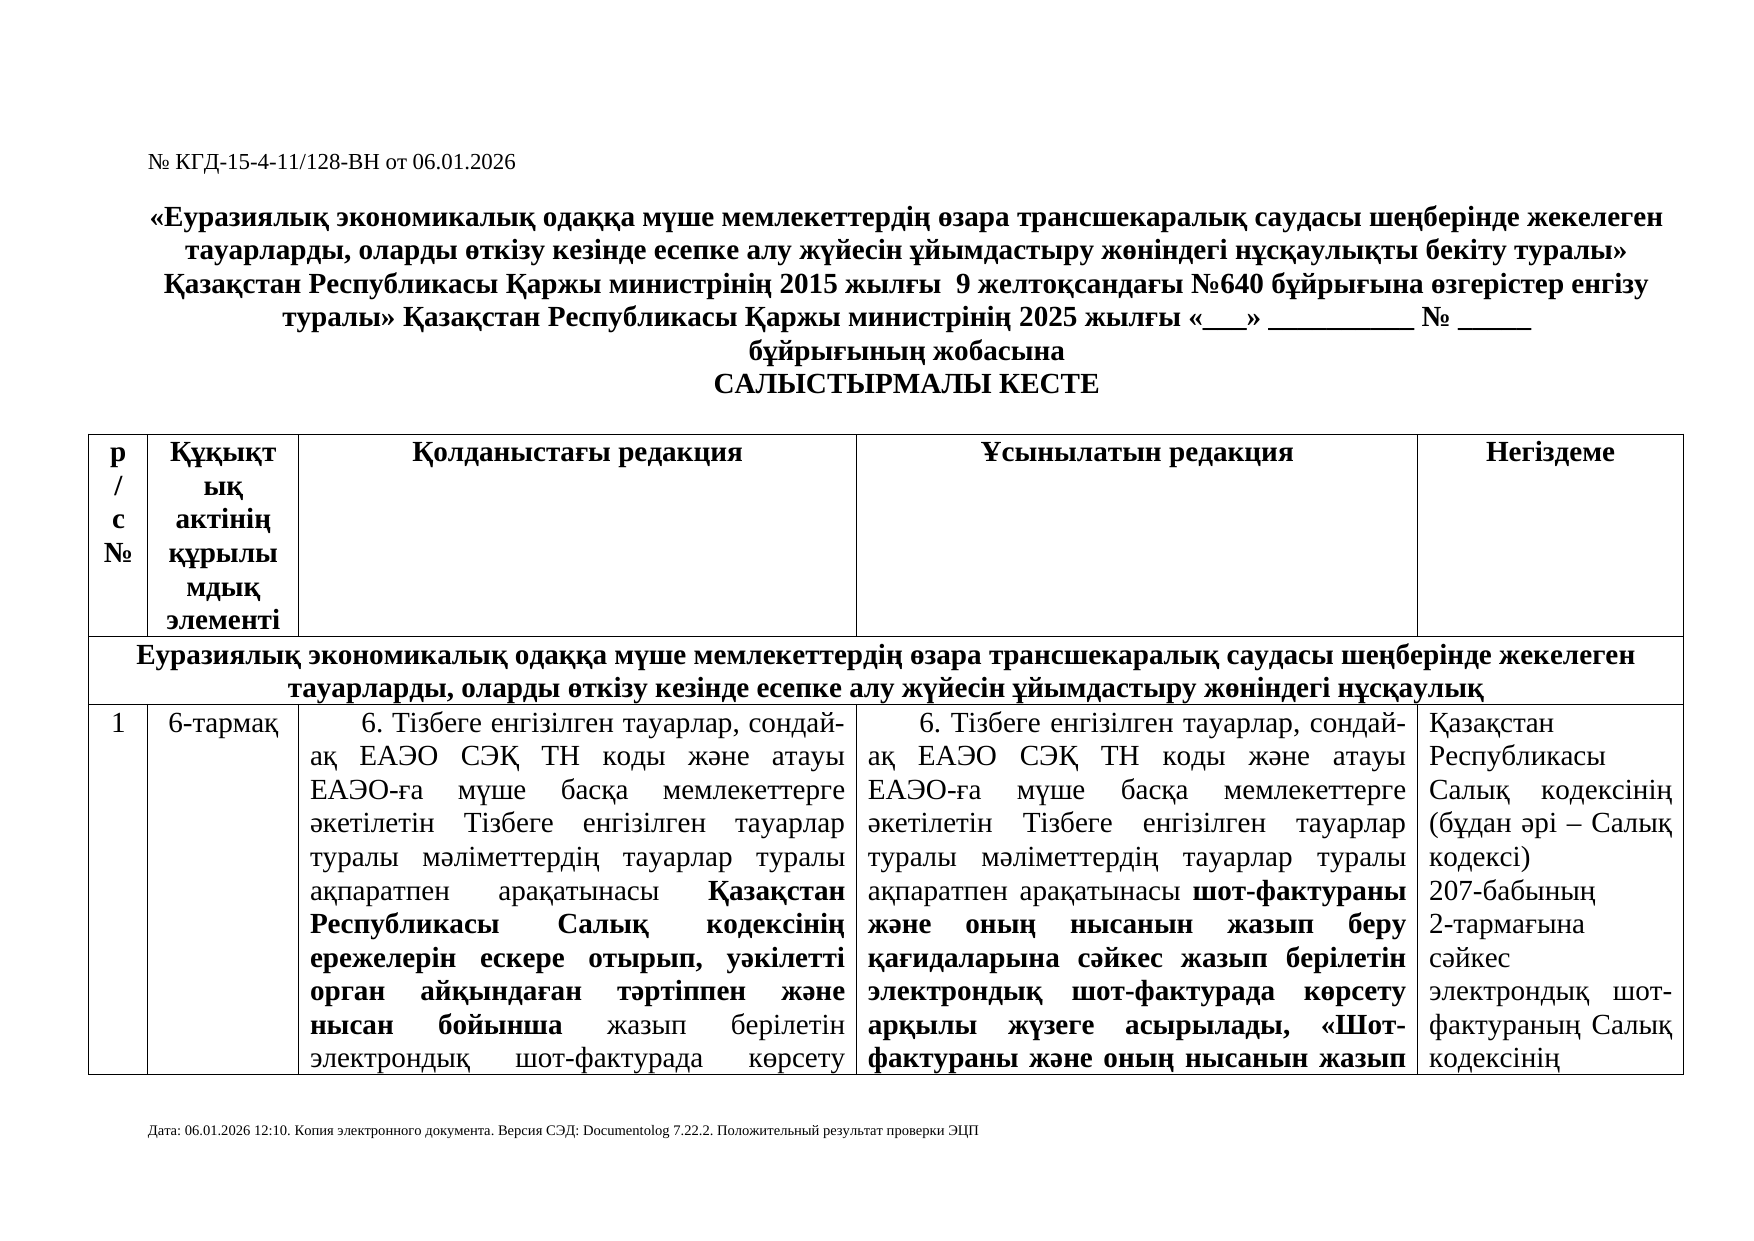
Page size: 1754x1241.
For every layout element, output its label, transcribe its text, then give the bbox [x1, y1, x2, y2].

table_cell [857, 705, 1417, 1074]
table_cell Еуразиялық экономикалық одаққа мүше мемлекеттердің өзара трансшекаралық саудасы шеңберінде жекелеген тауарларды, оларды өткізу кезінде есепке алу жүйесін ұйымдастыру жөніндегі нұсқаулық [89, 637, 1683, 704]
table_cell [1418, 705, 1683, 1074]
text САЛЫСТЫРМАЛЫ КЕСТЕ [148, 366, 1665, 400]
table_cell 1 [89, 705, 147, 1074]
table_header Негіздеме [1418, 435, 1683, 636]
table_header р/с№ [89, 435, 147, 636]
text бұйрығының жобасына [148, 333, 1665, 366]
table_header Қолданыстағы редакция [299, 435, 856, 636]
text «Еуразиялық экономикалық одаққа мүше мемлекеттердің өзара трансшекаралық саудасы шеңберінде жекелеген тауарларды, оларды өткізу кезінде есепке алу жүйесін ұйымдастыру жөніндегі нұсқаулықты бекіту туралы» Қазақстан Республикасы Қаржы министрінің 2015 жылғы 9 желтоқсандағы №640 бұйрығына өзгерістер енгізу туралы» Қазақстан Республикасы Қаржы министрінің 2025 жылғы «___» __________ № _____ [148, 199, 1665, 333]
table_header Ұсынылатын редакция [857, 435, 1417, 636]
table_cell 6-тармақ [148, 705, 298, 1074]
text № КГД-15-4-11/128-ВН от 06.01.2026 [148, 148, 1665, 174]
table_header Құқықтық актінің құрылымдық элементі [148, 435, 298, 636]
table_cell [299, 705, 856, 1074]
